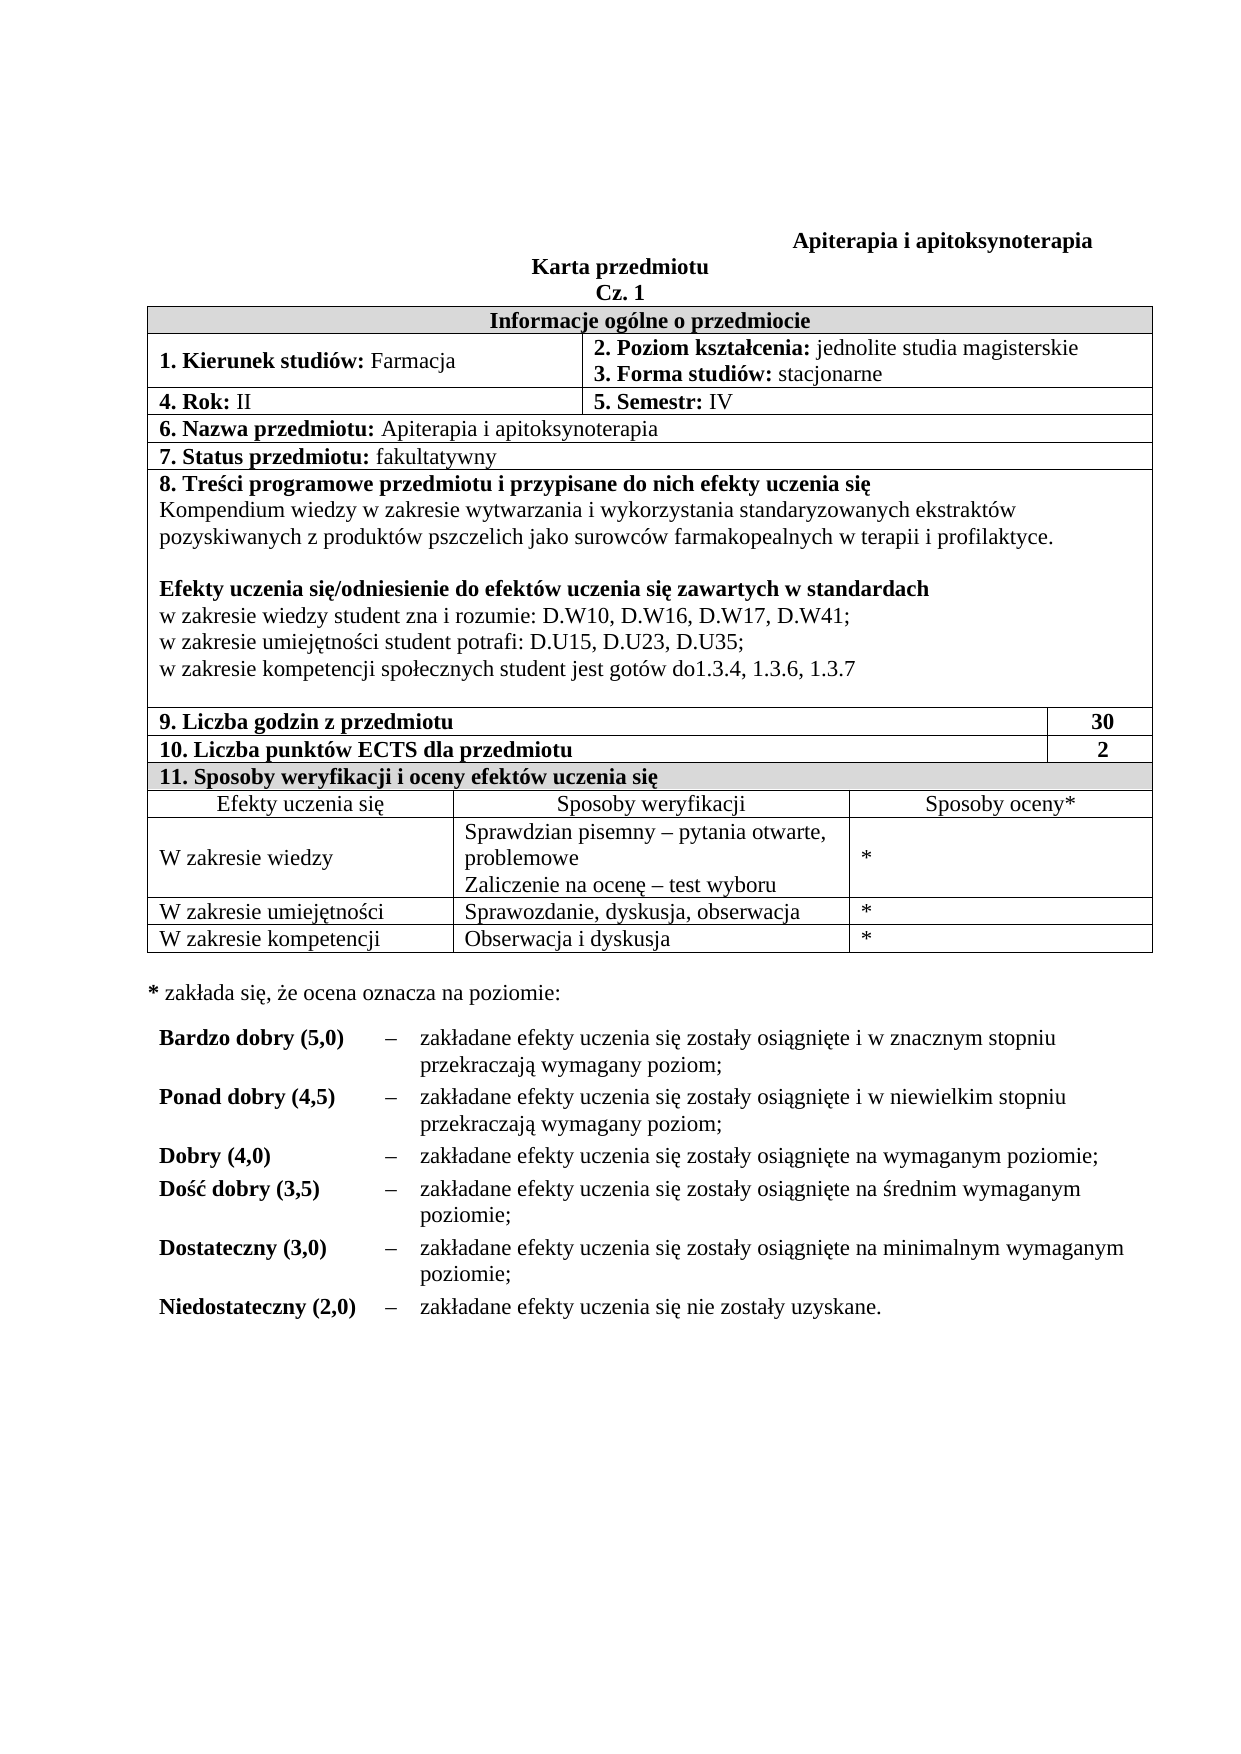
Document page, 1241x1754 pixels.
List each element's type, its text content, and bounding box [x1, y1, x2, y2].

table_header Bardzo dobry (5,0) [148, 1018, 374, 1077]
table_cell – [374, 1077, 408, 1136]
text Karta przedmiotu [148, 253, 1093, 279]
table_cell 11. Sposoby weryfikacji i oceny efektów uczenia się [148, 763, 1152, 789]
table_cell – [374, 1286, 408, 1319]
table_cell W zakresie kompetencji [148, 925, 453, 952]
table_cell 9. Liczba godzin z przedmiotu [148, 708, 1047, 735]
table_cell Sprawdzian pisemny – pytania otwarte, problemowe Zaliczenie na ocenę – test wyboru [454, 818, 849, 897]
table_cell 1. Kierunek studiów: Farmacja [148, 334, 582, 387]
table_cell zakładane efekty uczenia się zostały osiągnięte na średnim wymaganym poziomie; [409, 1169, 1152, 1227]
table_cell 4. Rok: II [148, 388, 582, 414]
table_cell 7. Status przedmiotu: fakultatywny [148, 443, 1152, 469]
table_cell zakładane efekty uczenia się zostały osiągnięte i w niewielkim stopniu przekraczają wymagany poziom; [409, 1077, 1152, 1136]
table_cell zakładane efekty uczenia się nie zostały uzyskane. [409, 1286, 1152, 1319]
table_cell – [374, 1169, 408, 1227]
table_cell * [850, 818, 1152, 897]
table_cell Dobry (4,0) [148, 1136, 374, 1168]
table_cell Obserwacja i dyskusja [454, 925, 849, 952]
table_cell Sprawozdanie, dyskusja, obserwacja [454, 898, 849, 924]
table_cell 30 [1048, 708, 1152, 735]
table_cell Sposoby weryfikacji [454, 791, 849, 817]
table_cell W zakresie wiedzy [148, 818, 453, 897]
table_header zakładane efekty uczenia się zostały osiągnięte i w znacznym stopniu przekraczają wymagany poziom; [409, 1018, 1152, 1077]
text * zakłada się, że ocena oznacza na poziomie: [148, 979, 1093, 1006]
table_header Informacje ogólne o przedmiocie [148, 307, 1152, 333]
table_cell 2. Poziom kształcenia: jednolite studia magisterskie 3. Forma studiów: stacjonarne [583, 334, 1152, 387]
table_cell Dostateczny (3,0) [148, 1228, 374, 1286]
table_cell W zakresie umiejętności [148, 898, 453, 924]
table_cell Ponad dobry (4,5) [148, 1077, 374, 1136]
text Apiterapia i apitoksynoterapia [148, 227, 1093, 253]
table_cell 10. Liczba punktów ECTS dla przedmiotu [148, 736, 1047, 762]
table_cell Sposoby oceny* [850, 791, 1152, 817]
table_cell – [374, 1136, 408, 1168]
table_cell Dość dobry (3,5) [148, 1169, 374, 1227]
table_cell Kompendium wiedzy w zakresie wytwarzania i wykorzystania standaryzowanych ekstraktów pozyskiwanych z produktów pszczelich jako surowców farmakopealnych w terapii i profilaktyce. Efekty uczenia się/odniesienie do efektów uczenia się zawartych w standardach w zakresie wiedzy student zna i rozumie: D.W10, D.W16, D.W17, D.W41; w zakresie umiejętności student potrafi: D.U15, D.U23, D.U35; w zakresie kompetencji społecznych student jest gotów do1.3.4, 1.3.6, 1.3.7 [148, 496, 1152, 707]
table_cell 6. Nazwa przedmiotu: Apiterapia i apitoksynoterapia [148, 415, 1152, 442]
table_cell – [374, 1228, 408, 1286]
table_cell * [850, 898, 1152, 924]
table_cell 8. Treści programowe przedmiotu i przypisane do nich efekty uczenia się [148, 470, 1152, 496]
table_cell zakładane efekty uczenia się zostały osiągnięte na wymaganym poziomie; [409, 1136, 1152, 1168]
table_header – [374, 1018, 408, 1077]
table_cell 2 [1048, 736, 1152, 762]
table_cell Efekty uczenia się [148, 791, 453, 817]
table_cell zakładane efekty uczenia się zostały osiągnięte na minimalnym wymaganym poziomie; [409, 1228, 1152, 1286]
table_cell Niedostateczny (2,0) [148, 1286, 374, 1319]
text Cz. 1 [148, 279, 1093, 306]
table_cell * [850, 925, 1152, 952]
table_cell 5. Semestr: IV [583, 388, 1152, 414]
